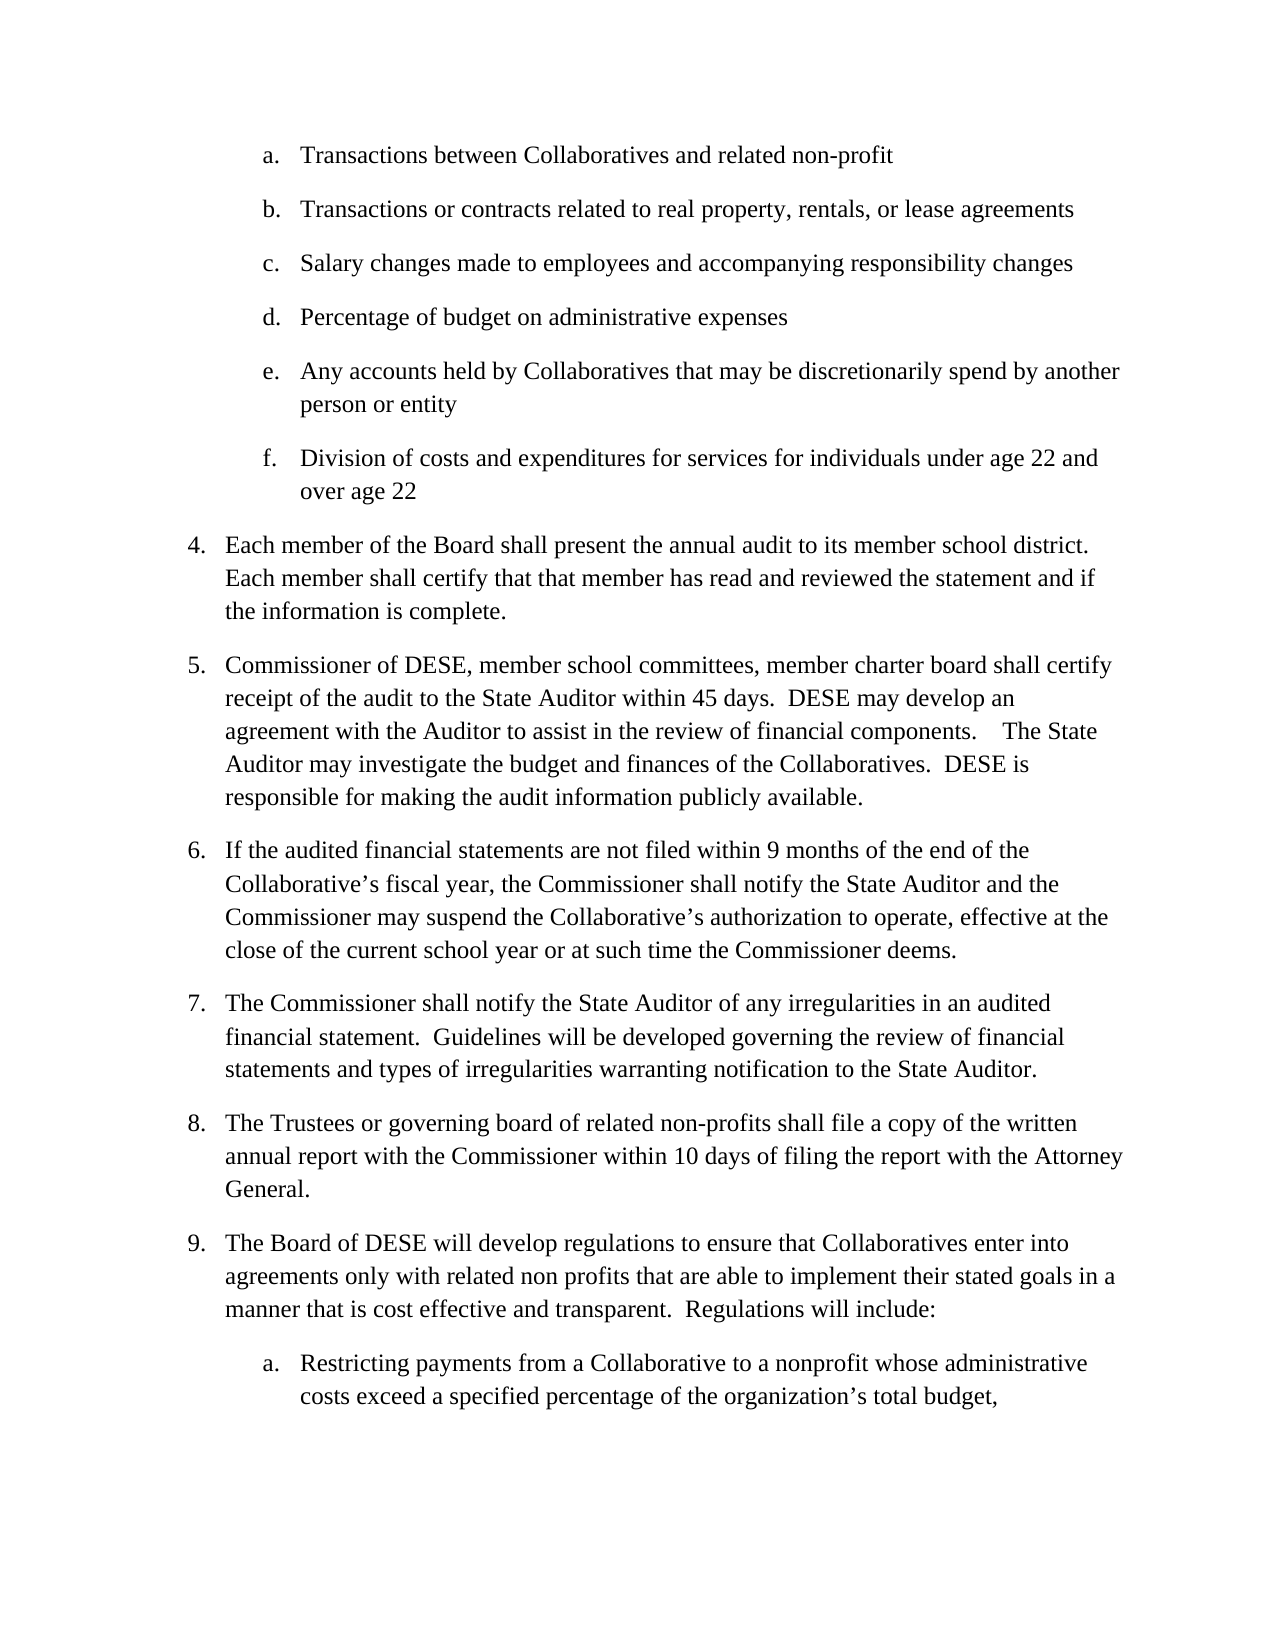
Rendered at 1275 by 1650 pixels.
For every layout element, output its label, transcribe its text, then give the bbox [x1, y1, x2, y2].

list Restricting payments from a Collaborative to a nonprofit whose administrative costs exceed a specified percentage of the organization’s total budget, [262, 1348, 1125, 1410]
list Each member of the Board shall present the annual audit to its member school district. Each member shall certify that that member has read and reviewed the statement and if the information is complete. [187, 530, 1125, 624]
list Salary changes made to employees and accompanying responsibility changes [262, 248, 1125, 277]
list The Board of DESE will develop regulations to ensure that Collaboratives enter into agreements only with related non profits that are able to implement their stated goals in a manner that is cost effective and transparent. Regulations will include: [187, 1228, 1125, 1323]
list Division of costs and expenditures for services for individuals under age 22 and over age 22 [262, 443, 1125, 505]
list The Trustees or governing board of related non-profits shall file a copy of the written annual report with the Commissioner within 10 days of filing the report with the Attorney General. [187, 1108, 1125, 1203]
list Any accounts held by Collaboratives that may be discretionarily spend by another person or entity [262, 356, 1125, 418]
list Transactions or contracts related to real property, rentals, or lease agreements [262, 194, 1125, 223]
list Transactions between Collaboratives and related non-profit [262, 141, 1125, 169]
list The Commissioner shall notify the State Auditor of any irregularities in an audited financial statement. Guidelines will be developed governing the review of financial statements and types of irregularities warranting notification to the State Auditor. [187, 988, 1125, 1083]
list Commissioner of DESE, member school committees, member charter board shall certify receipt of the audit to the State Auditor within 45 days. DESE may develop an agreement with the Auditor to assist in the review of financial components. The State Auditor may investigate the budget and finances of the Collaboratives. DESE is responsible for making the audit information publicly available. [187, 650, 1125, 811]
list If the audited financial statements are not filed within 9 months of the end of the Collaborative’s fiscal year, the Commissioner shall notify the State Auditor and the Commissioner may suspend the Collaborative’s authorization to operate, effective at the close of the current school year or at such time the Commissioner deems. [187, 836, 1125, 963]
list Percentage of budget on administrative expenses [262, 302, 1125, 331]
